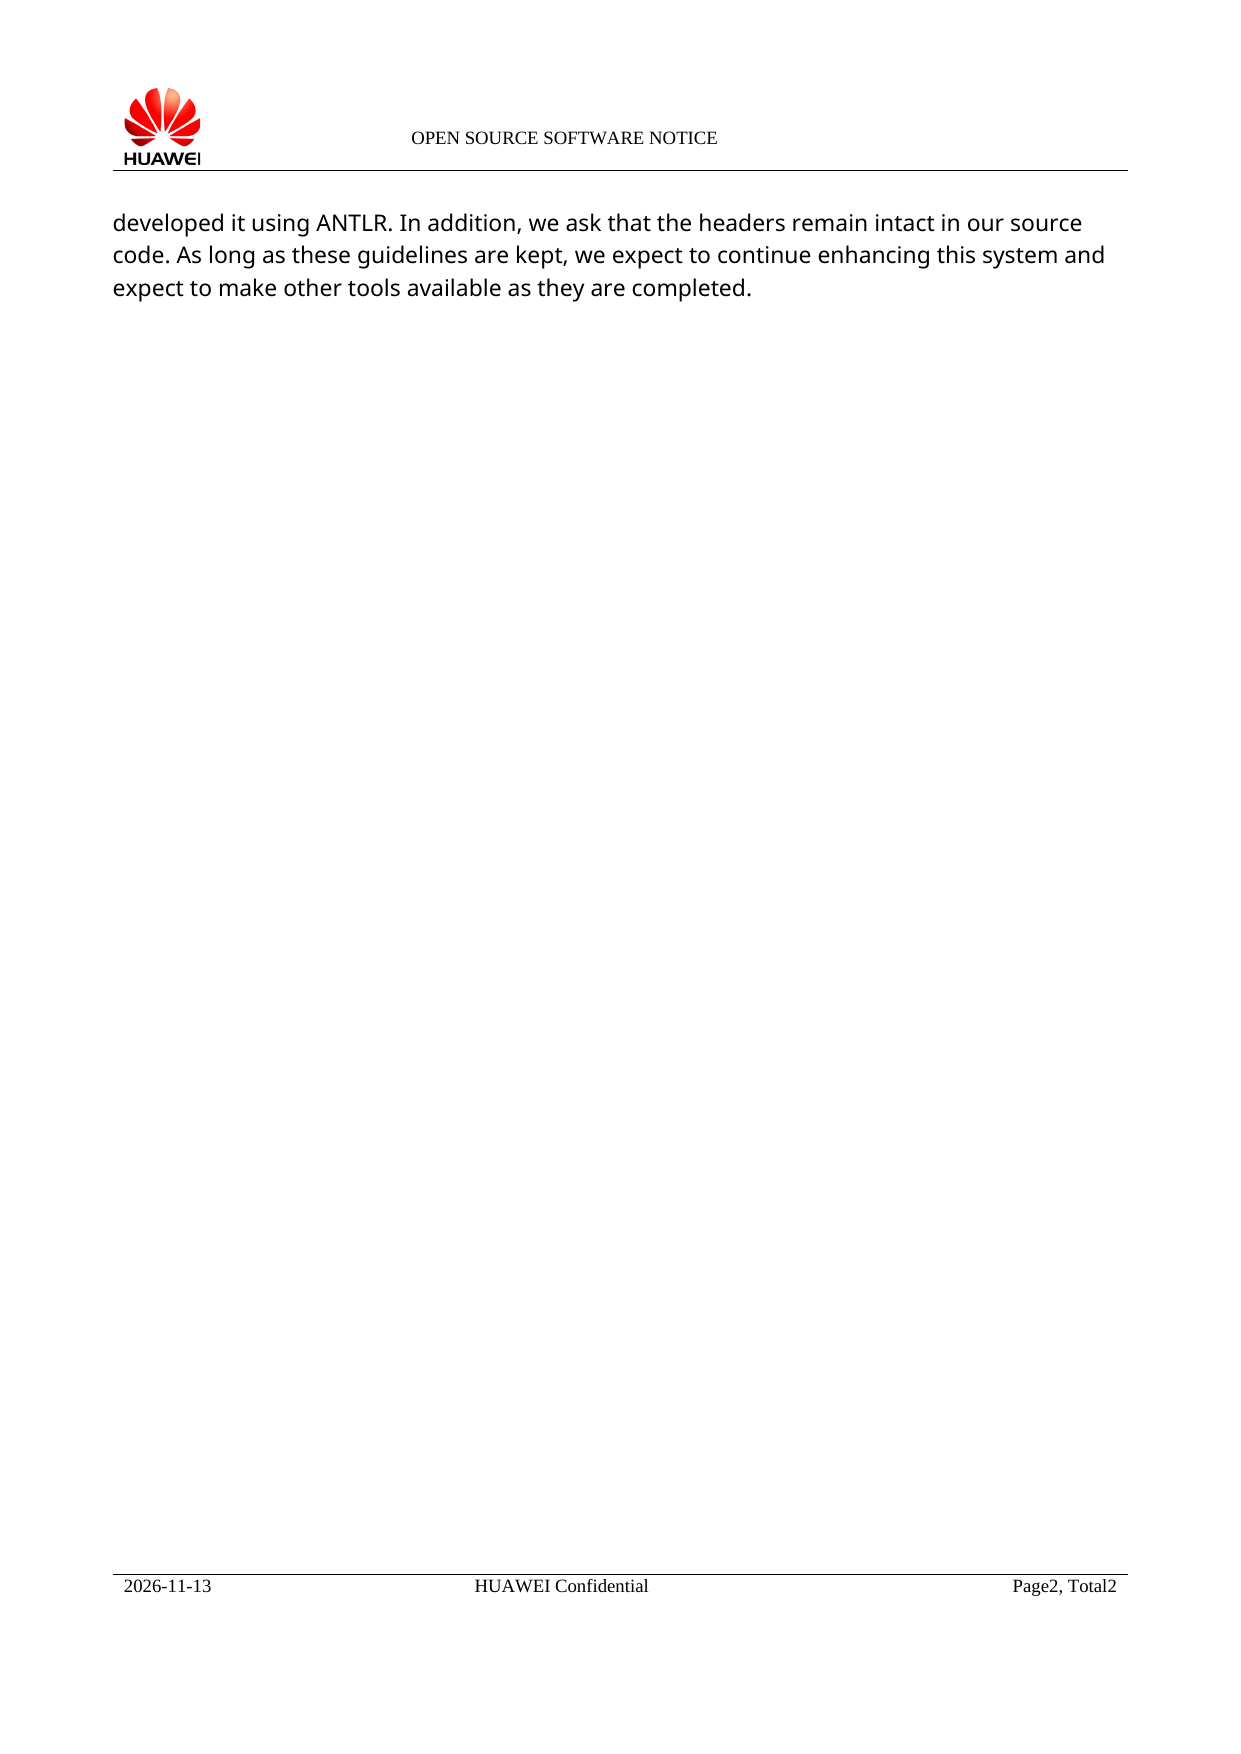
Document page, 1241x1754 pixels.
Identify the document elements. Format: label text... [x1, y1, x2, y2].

picture [124, 88, 201, 165]
